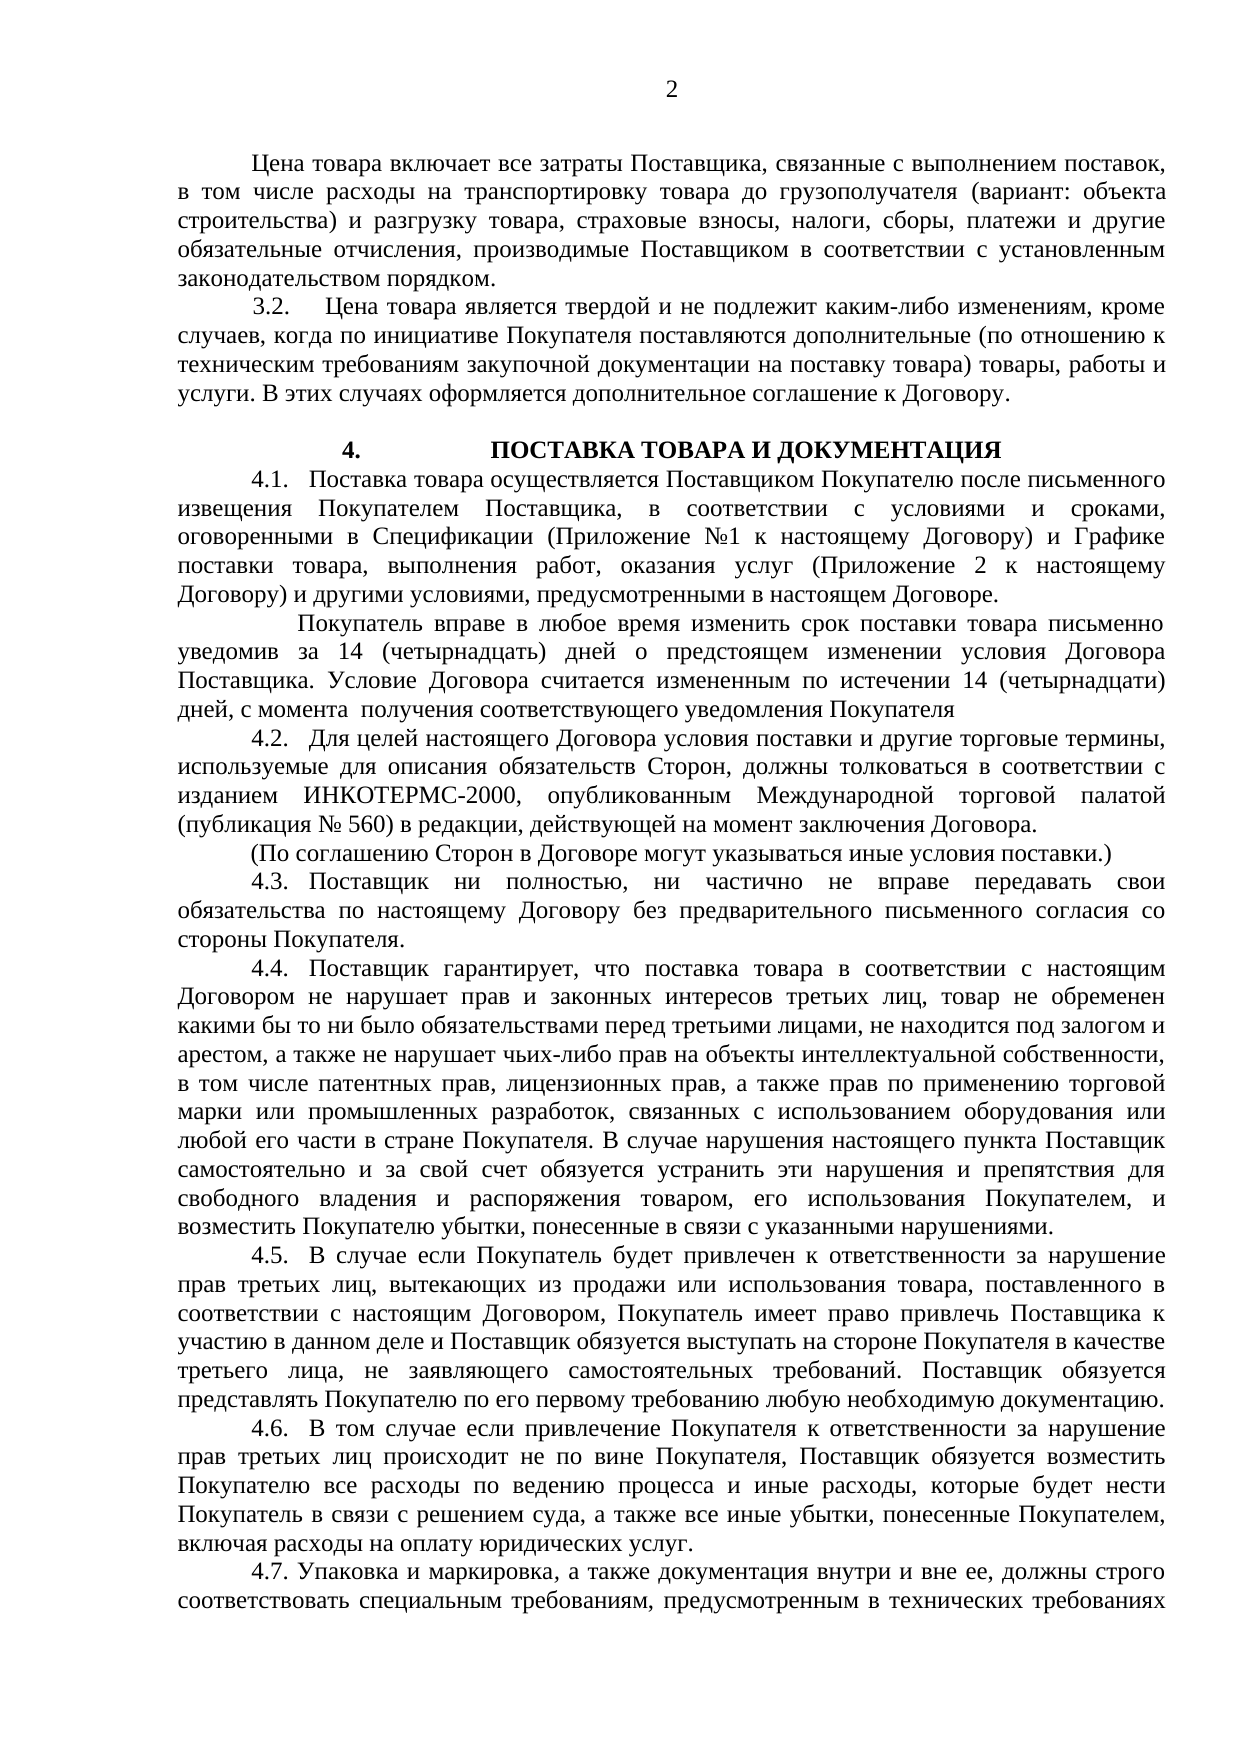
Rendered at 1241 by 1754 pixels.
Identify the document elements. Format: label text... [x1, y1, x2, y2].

list Для целей настоящего Договора условия поставки и другие торговые термины, используемые для описания обязательств Сторон, должны толковаться в соответствии с изданием ИНКОТЕРМС-2000, опубликованным Международной торговой палатой (публикация № 560) в редакции, действующей на момент заключения Договора. [177, 723, 1166, 838]
list В том случае если привлечение Покупателя к ответственности за нарушение прав третьих лиц происходит не по вине Покупателя, Поставщик обязуется возместить Покупателю все расходы по ведению процесса и иные расходы, которые будет нести Покупатель в связи с решением суда, а также все иные убытки, понесенные Покупателем, включая расходы на оплату юридических услуг. [177, 1413, 1166, 1556]
list В случае если Покупатель будет привлечен к ответственности за нарушение прав третьих лиц, вытекающих из продажи или использования товара, поставленного в соответствии с настоящим Договором, Покупатель имеет право привлечь Поставщика к участию в данном деле и Поставщик обязуется выступать на стороне Покупателя в качестве третьего лица, не заявляющего самостоятельных требований. Поставщик обязуется представлять Покупателю по его первому требованию любую необходимую документацию. [177, 1240, 1166, 1413]
list Поставщик ни полностью, ни частично не вправе передавать свои обязательства по настоящему Договору без предварительного письменного согласия со стороны Покупателя. [177, 866, 1166, 953]
text (По соглашению Сторон в Договоре могут указываться иные условия поставки.) [177, 838, 1166, 866]
list Цена товара является твердой и не подлежит каким-либо изменениям, кроме случаев, когда по инициативе Покупателя поставляются дополнительные (по отношению к техническим требованиям закупочной документации на поставку товара) товары, работы и услуги. В этих случаях оформляется дополнительное соглашение к Договору. [177, 291, 1166, 406]
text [177, 1556, 1166, 1614]
text Покупатель вправе в любое время изменить срок поставки товара письменно уведомив за 14 (четырнадцать) дней о предстоящем изменении условия Договора Поставщика. Условие Договора считается измененным по истечении 14 (четырнадцати) дней, с момента получения соответствующего уведомления Покупателя [177, 608, 1166, 723]
list ПОСТАВКА ТОВАРА И ДОКУМЕНТАЦИЯ [177, 435, 1166, 464]
text Цена товара включает все затраты Поставщика, связанные с выполнением поставок, в том числе расходы на транспортировку товара до грузополучателя (вариант: объекта строительства) и разгрузку товара, страховые взносы, налоги, сборы, платежи и другие обязательные отчисления, производимые Поставщиком в соответствии с установленным законодательством порядком. [177, 148, 1166, 291]
list Поставщик гарантирует, что поставка товара в соответствии с настоящим Договором не нарушает прав и законных интересов третьих лиц, товар не обременен какими бы то ни было обязательствами перед третьими лицами, не находится под залогом и арестом, а также не нарушает чьих-либо прав на объекты интеллектуальной собственности, в том числе патентных прав, лицензионных прав, а также прав по применению торговой марки или промышленных разработок, связанных с использованием оборудования или любой его части в стране Покупателя. В случае нарушения настоящего пункта Поставщик самостоятельно и за свой счет обязуется устранить эти нарушения и препятствия для свободного владения и распоряжения товаром, его использования Покупателем, и возместить Покупателю убытки, понесенные в связи с указанными нарушениями. [177, 953, 1166, 1240]
list Поставка товара осуществляется Поставщиком Покупателю после письменного извещения Покупателем Поставщика, в соответствии с условиями и сроками, оговоренными в Спецификации (Приложение №1 к настоящему Договору) и Графике поставки товара, выполнения работ, оказания услуг (Приложение 2 к настоящему Договору) и другими условиями, предусмотренными в настоящем Договоре. [177, 464, 1166, 608]
